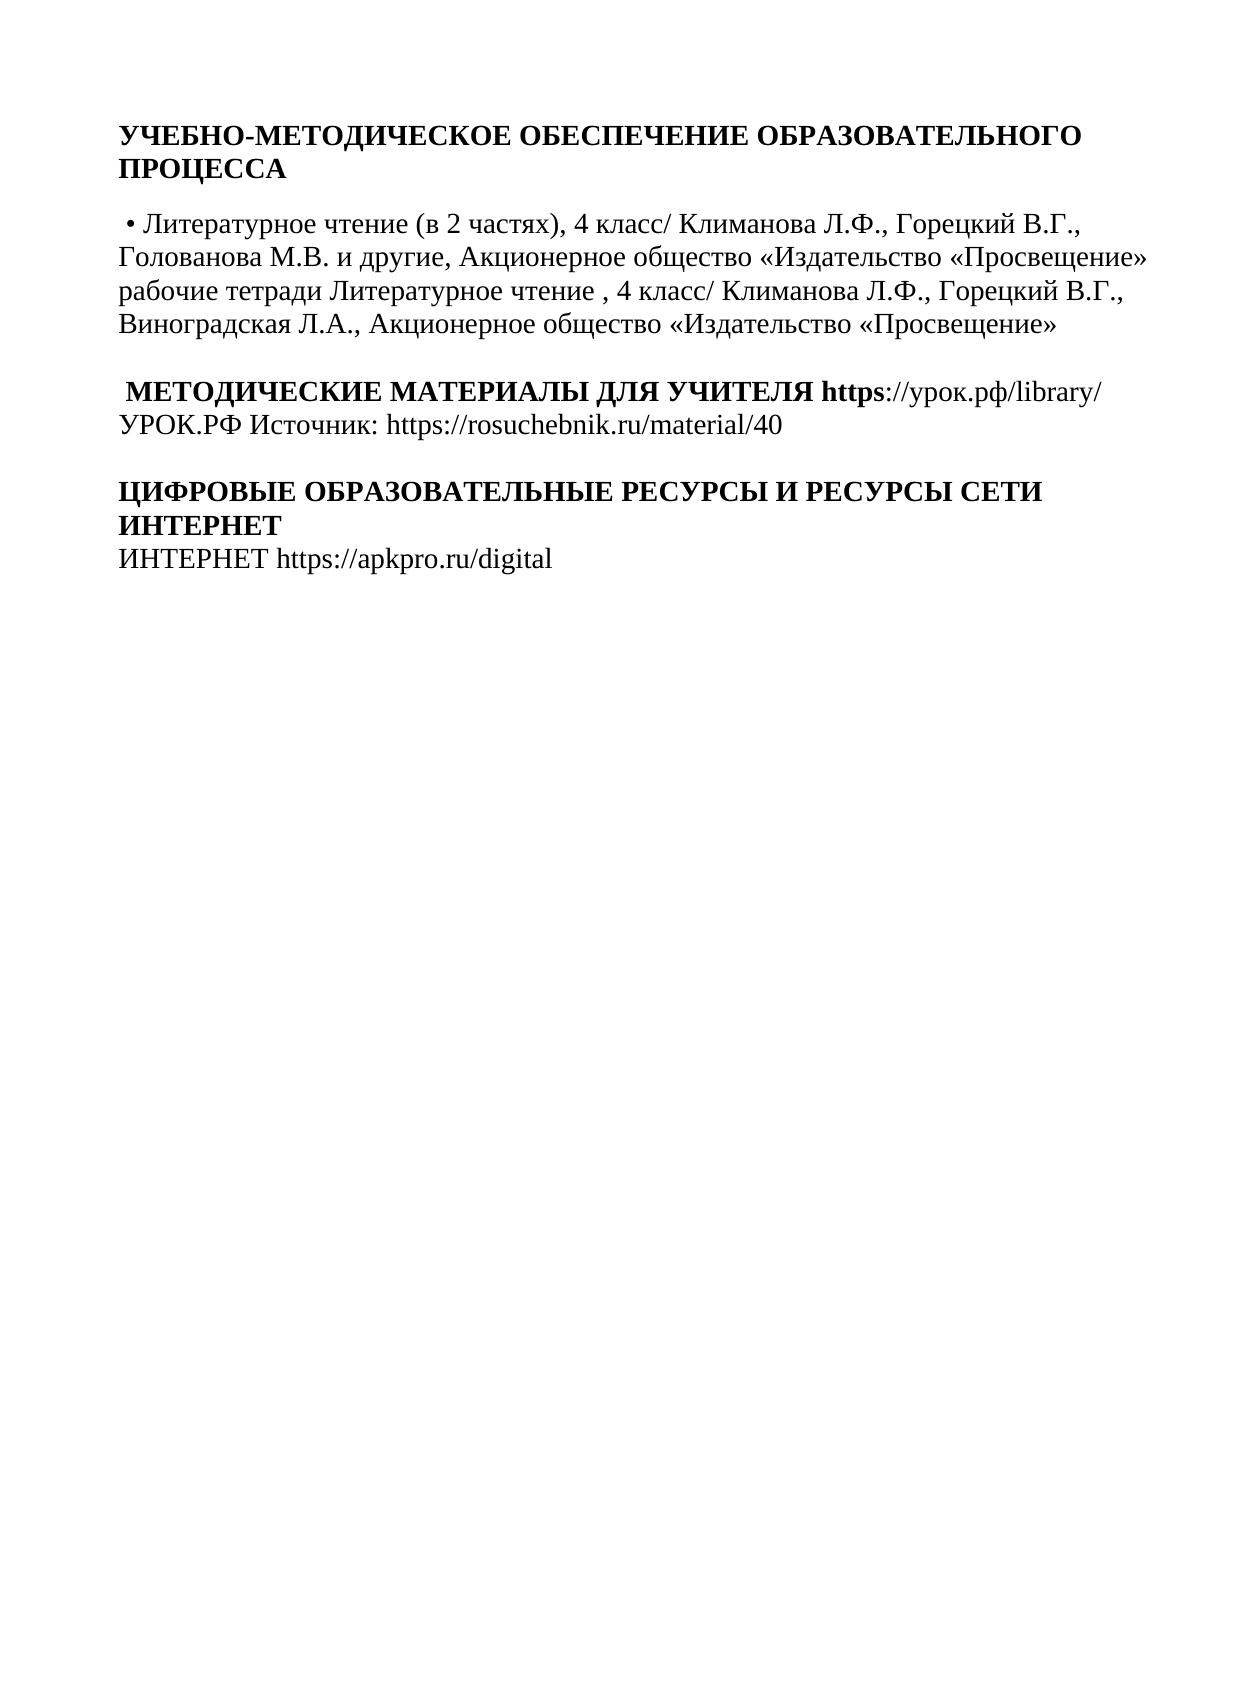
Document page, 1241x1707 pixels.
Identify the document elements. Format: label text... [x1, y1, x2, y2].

text УЧЕБНО-МЕТОДИЧЕСКОЕ ОБЕСПЕЧЕНИЕ ОБРАЗОВАТЕЛЬНОГО ПРОЦЕССА [118, 118, 1152, 185]
text ЦИФРОВЫЕ ОБРАЗОВАТЕЛЬНЫЕ РЕСУРСЫ И РЕСУРСЫ СЕТИ ИНТЕРНЕТ [118, 474, 1152, 541]
text ​​‌ИНТЕРНЕТ https://apkpro.ru/digital [118, 541, 1152, 575]
text ​‌ • Литературное чтение (в 2 частях), 4 класс/ Климанова Л.Ф., Горецкий В.Г., Голованова М.В. и другие, Акционерное общество «Издательство «Просвещение» ​‌‌рабочие тетради Литературное чтение , 4 класс/ Климанова Л.Ф., Горецкий В.Г., Виноградская Л.А., Акционерное общество «Издательство «Просвещение» [118, 206, 1152, 340]
text МЕТОДИЧЕСКИЕ МАТЕРИАЛЫ ДЛЯ УЧИТЕЛЯ https://урок.рф/library/ УРОК.РФ Источник: https://rosuchebnik.ru/material/40 [118, 374, 1152, 441]
